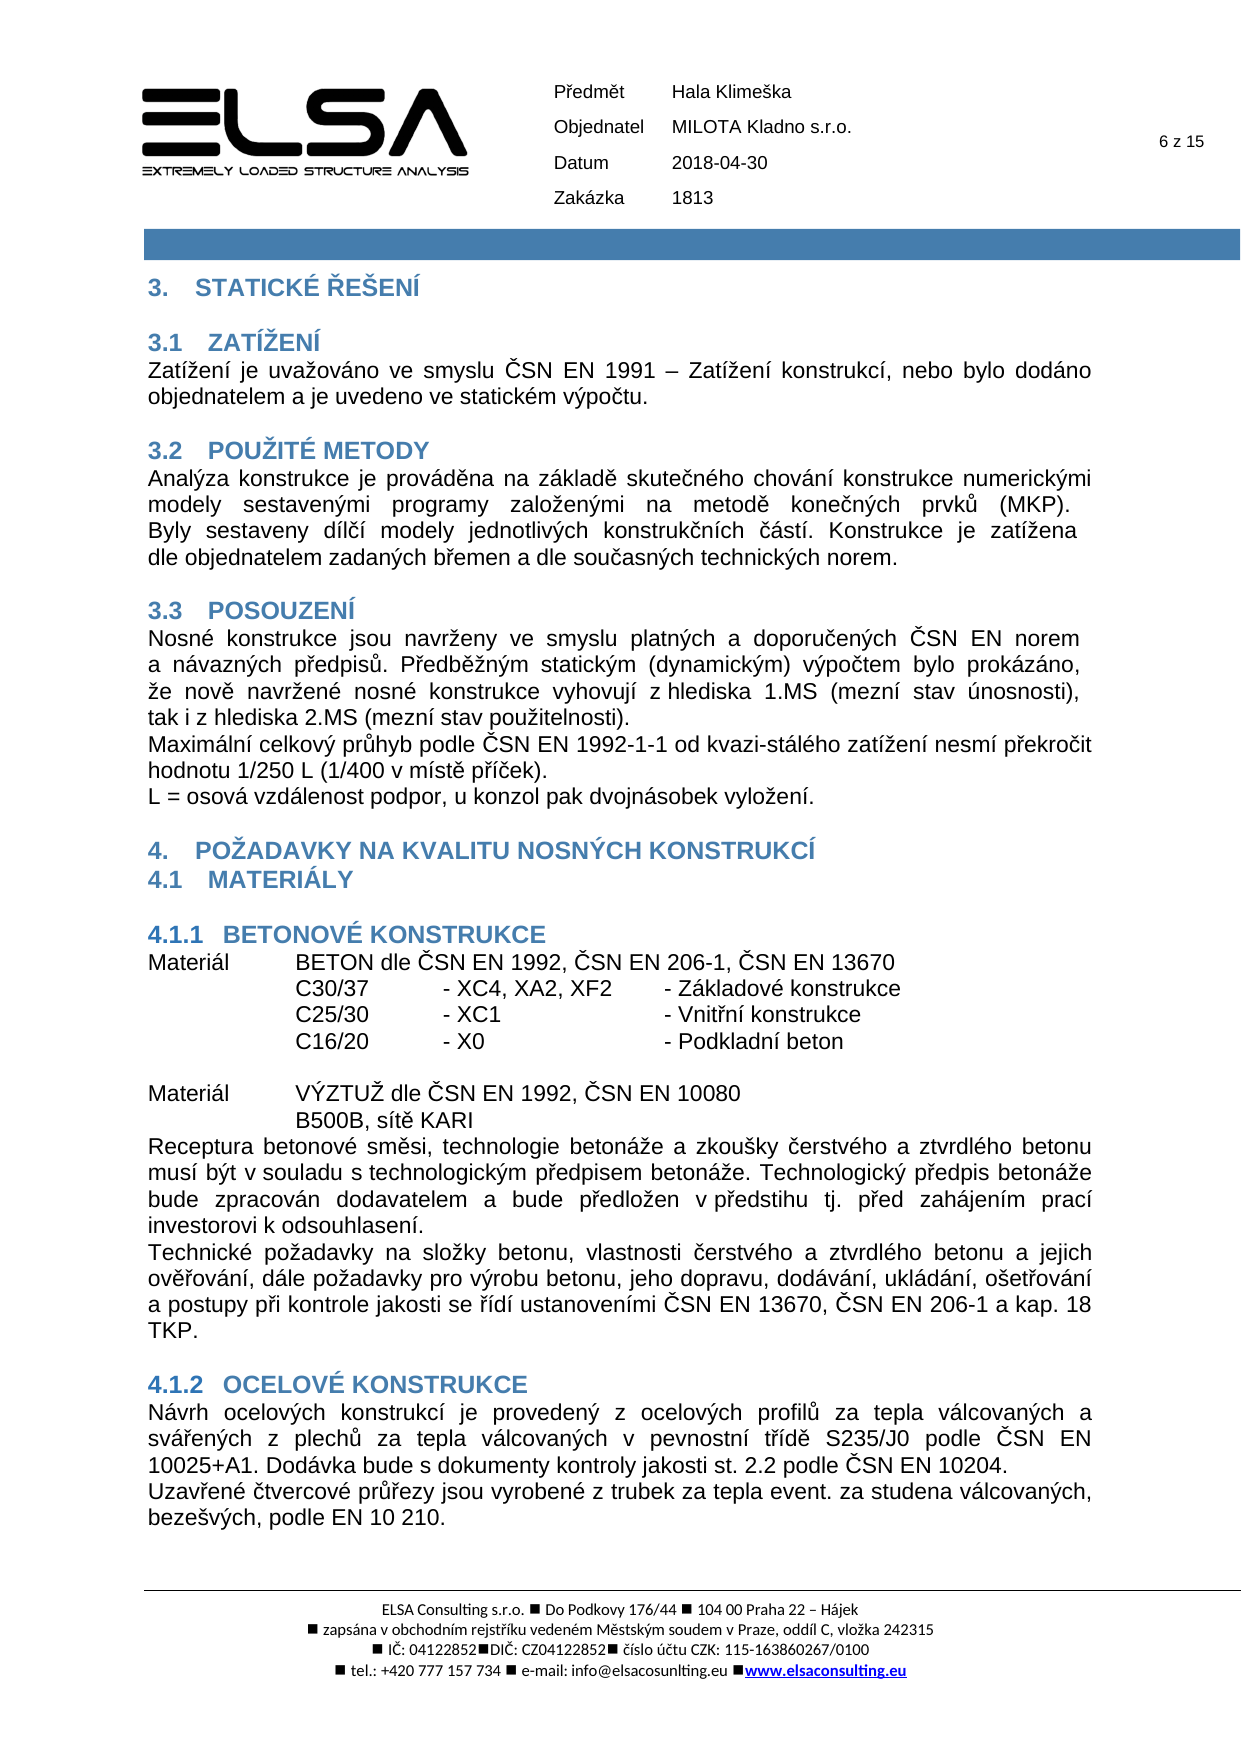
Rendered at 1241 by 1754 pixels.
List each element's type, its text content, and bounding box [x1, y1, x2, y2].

text L = osová vzdálenost podpor, u konzol pak dvojnásobek vyložení. [148, 783, 1093, 809]
picture [135, 86, 474, 177]
subtitle posouzení [148, 596, 1093, 625]
text C16/20 - X0 - Podkladní beton [221, 1028, 1093, 1054]
subtitle ZATÍŽENÍ [148, 328, 1093, 357]
subtitle MATERIÁLY [148, 865, 1093, 893]
subtitle POUŽITÉ METODY [148, 436, 1093, 464]
subtitle STATICKÉ ŘEŠENÍ [148, 273, 1093, 302]
subtitle OCELOVÉ KONSTRUKCE [148, 1370, 1093, 1399]
text Uzavřené čtvercové průřezy jsou vyrobené z trubek za tepla event. za studena válcovaných, bezešvých, podle EN 10 210. [148, 1478, 1093, 1531]
text Materiál VÝZTUŽ dle ČSN EN 1992, ČSN EN 10080 [148, 1080, 1093, 1107]
text C25/30 - XC1 - Vnitřní konstrukce [221, 1001, 1093, 1028]
text Receptura betonové směsi, technologie betonáže a zkoušky čerstvého a ztvrdlého betonu musí být v souladu s technologickým předpisem betonáže. Technologický předpis betonáže bude zpracován dodavatelem a bude předložen v předstihu tj. před zahájením prací investorovi k odsouhlasení. [148, 1133, 1093, 1238]
text Zatížení je uvažováno ve smyslu ČSN EN 1991 – Zatížení konstrukcí, nebo bylo dodáno objednatelem a je uvedeno ve statickém výpočtu. [148, 357, 1093, 409]
text Materiál BETON dle ČSN EN 1992, ČSN EN 206-1, ČSN EN 13670 [148, 948, 1093, 975]
subtitle POŽADAVKY NA KVALITU NOSNÝCH KONSTRUKCÍ [148, 836, 1093, 865]
text Nosné konstrukce jsou navrženy ve smyslu platných a doporučených ČSN EN norem a návazných předpisů. Předběžným statickým (dynamickým) výpočtem bylo prokázáno, že nově navržené nosné konstrukce vyhovují z hlediska 1.MS (mezní stav únosnosti), tak i z hlediska 2.MS (mezní stav použitelnosti). [148, 625, 1093, 731]
text Návrh ocelových konstrukcí je provedený z ocelových profilů za tepla válcovaných a svářených z plechů za tepla válcovaných v pevnostní třídě S235/J0 podle ČSN EN 10025+A1. Dodávka bude s dokumenty kontroly jakosti st. 2.2 podle ČSN EN 10204. [148, 1399, 1093, 1478]
text Maximální celkový průhyb podle ČSN EN 1992-1-1 od kvazi-stálého zatížení nesmí překročit hodnotu 1/250 L (1/400 v místě příček). [148, 731, 1093, 783]
text C30/37 - XC4, XA2, XF2 - Základové konstrukce [221, 975, 1093, 1001]
text Technické požadavky na složky betonu, vlastnosti čerstvého a ztvrdlého betonu a jejich ověřování, dále požadavky pro výrobu betonu, jeho dopravu, dodávání, ukládání, ošetřování a postupy při kontrole jakosti se řídí ustanoveními ČSN EN 13670, ČSN EN 206- kap. 18 TKP. [148, 1238, 1093, 1344]
text B500B, sítě KARI [148, 1107, 1093, 1133]
text Analýza konstrukce je prováděna na základě skutečného chování konstrukce numerickými modely sestavenými programy založenými na metodě konečných prvků (MKP). Byly sestaveny dílčí modely jednotlivých konstrukčních částí. Konstrukce je zatížena dle objednatelem zadaných břemen a dle současných technických norem. [148, 464, 1093, 570]
subtitle BETONOVÉ KONSTRUKCE [148, 920, 1093, 948]
